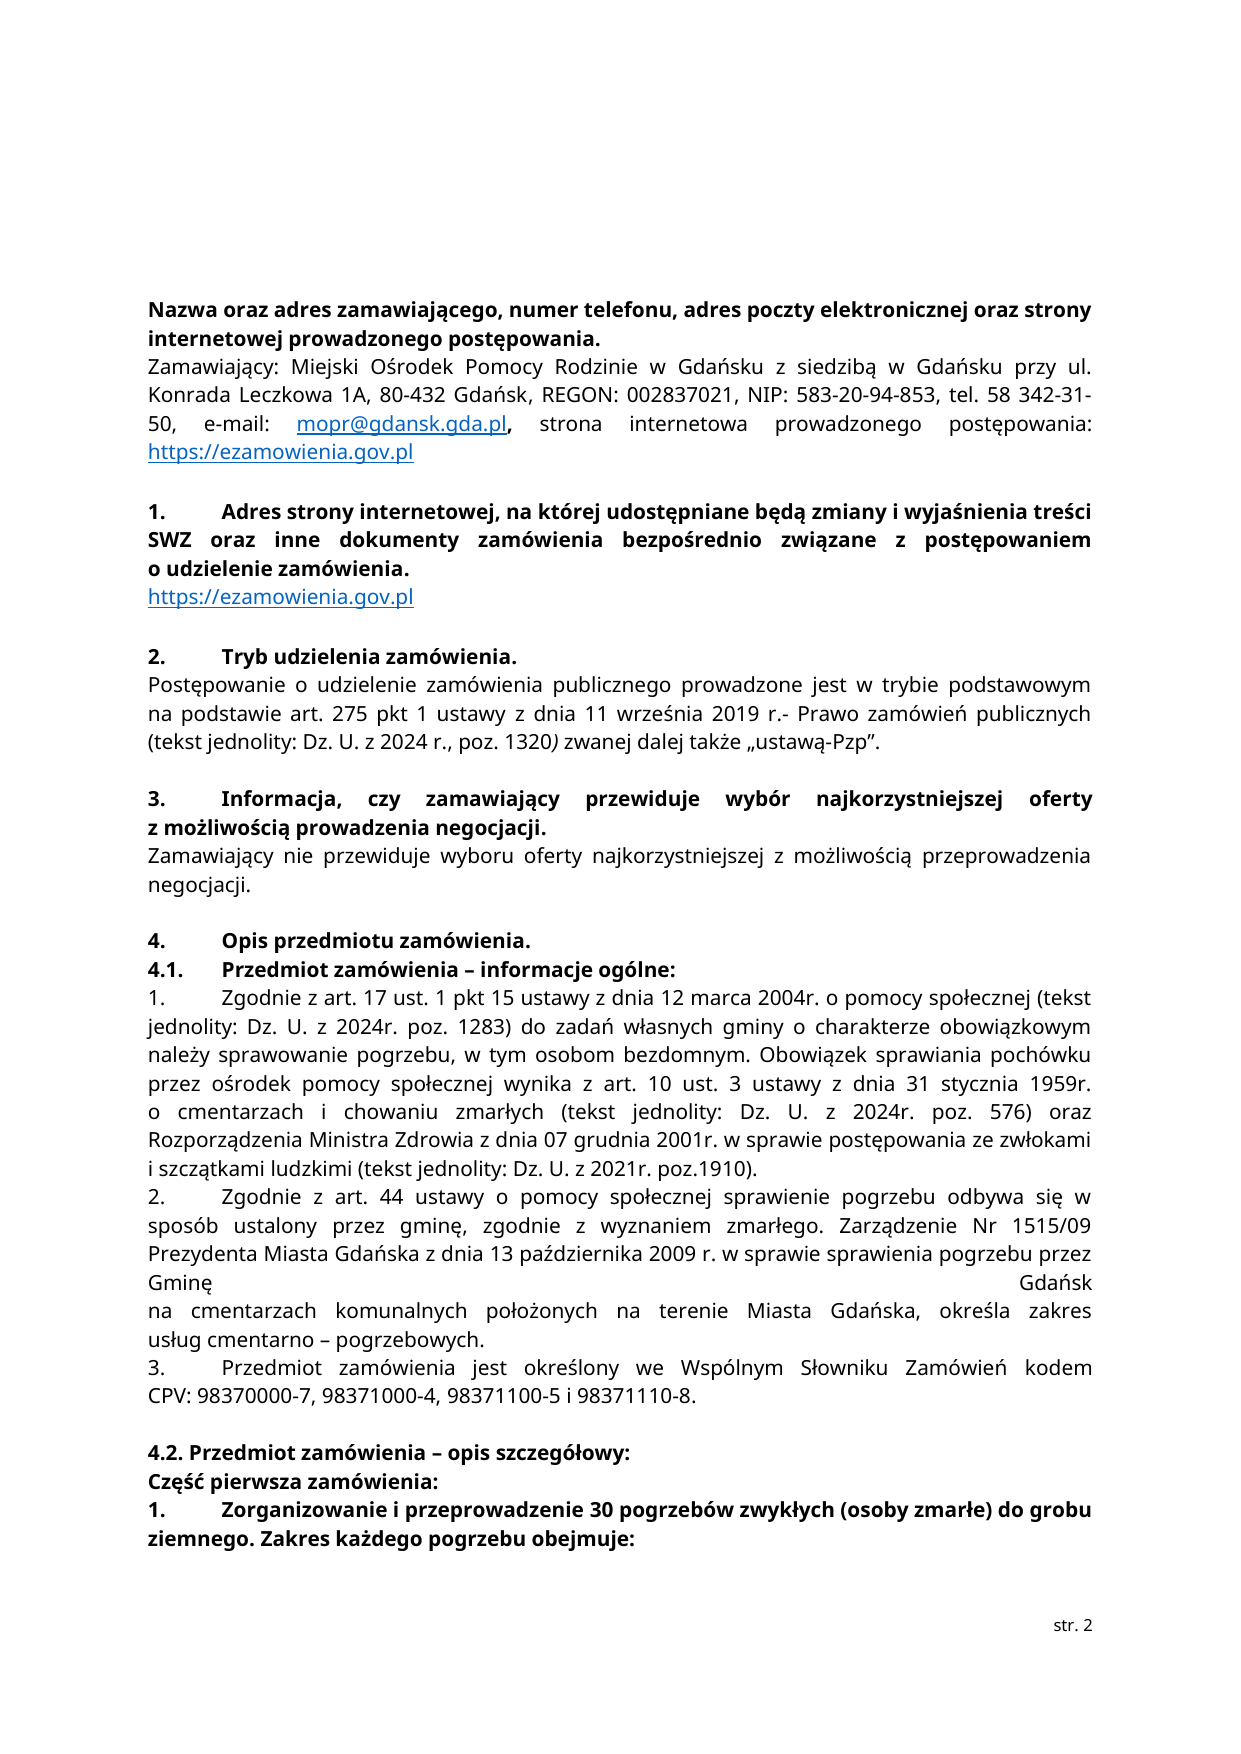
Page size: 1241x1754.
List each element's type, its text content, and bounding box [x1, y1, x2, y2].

list Zgodnie z art. 44 ustawy o pomocy społecznej sprawienie pogrzebu odbywa się w sposób ustalony przez gminę, zgodnie z wyznaniem zmarłego. Zarządzenie Nr 1515/09 Prezydenta Miasta Gdańska z dnia 13 października 2009 r. w sprawie sprawienia pogrzebu przez Gminę Gdańsk na cmentarzach komunalnych położonych na terenie Miasta Gdańska, określa zakres usług cmentarno – pogrzebowych. [148, 1182, 1092, 1353]
text 4.2. Przedmiot zamówienia – opis szczegółowy: [148, 1438, 1092, 1467]
list Tryb udzielenia zamówienia. [148, 642, 1092, 671]
text Postępowanie o udzielenie zamówienia publicznego prowadzone jest w trybie podstawowym na podstawie art. 275 pkt 1 ustawy z dnia 11 września 2019 r.- Prawo zamówień publicznych (tekst jednolity: Dz. U. z 2024 r., poz. 1320) zwanej dalej także „ustawą-Pzp”. [148, 671, 1092, 756]
text Zamawiający: Miejski Ośrodek Pomocy Rodzinie w Gdańsku z siedzibą w Gdańsku przy ul. Konrada Leczkowa 1A, 80-432 Gdańsk, REGON: 002837021, NIP: 583-20-94-853, tel. 58 342-31-50, e-mail: mopr@gdansk.gda.pl, strona internetowa prowadzonego postępowania: https://ezamowienia.gov.pl [148, 352, 1092, 466]
list Zorganizowanie i przeprowadzenie 30 pogrzebów zwykłych (osoby zmarłe) do grobu ziemnego. Zakres każdego pogrzebu obejmuje: [148, 1495, 1092, 1552]
list Informacja, czy zamawiający przewiduje wybór najkorzystniejszej oferty z możliwością prowadzenia negocjacji. [148, 784, 1092, 841]
text 4.1. Przedmiot zamówienia – informacje ogólne: [148, 955, 1092, 983]
text Część pierwsza zamówienia: [148, 1467, 1092, 1495]
text Nazwa oraz adres zamawiającego, numer telefonu, adres poczty elektronicznej oraz strony internetowej prowadzonego postępowania. [148, 295, 1092, 352]
text https://ezamowienia.gov.pl [148, 582, 1092, 611]
text Zamawiający nie przewiduje wyboru oferty najkorzystniejszej z możliwością przeprowadzenia negocjacji. [148, 841, 1092, 898]
list Adres strony internetowej, na której udostępniane będą zmiany i wyjaśnienia treści SWZ oraz inne dokumenty zamówienia bezpośrednio związane z postępowaniem o udzielenie zamówienia. [148, 497, 1092, 582]
list Opis przedmiotu zamówienia. [148, 927, 1092, 955]
list Przedmiot zamówienia jest określony we Wspólnym Słowniku Zamówień kodem CPV: 98370000-7, 98371000-4, 98371100-5 i 98371110-8. [148, 1353, 1092, 1410]
list Zgodnie z art. 17 ust. 1 pkt 15 ustawy z dnia 12 marca 2004r. o pomocy społecznej (tekst jednolity: Dz. U. z 2024r. poz. 1283) do zadań własnych gminy o charakterze obowiązkowym należy sprawowanie pogrzebu, w tym osobom bezdomnym. Obowiązek sprawiania pochówku przez ośrodek pomocy społecznej wynika z art. 10 ust. 3 ustawy z dnia 31 stycznia 1959r. o cmentarzach i chowaniu zmarłych (tekst jednolity: Dz. U. z 2024r. poz. 576) oraz Rozporządzenia Ministra Zdrowia z dnia 07 grudnia 2001r. w sprawie postępowania ze zwłokami i szczątkami ludzkimi (tekst jednolity: Dz. U. z 2021r. poz.1910). [148, 983, 1092, 1182]
